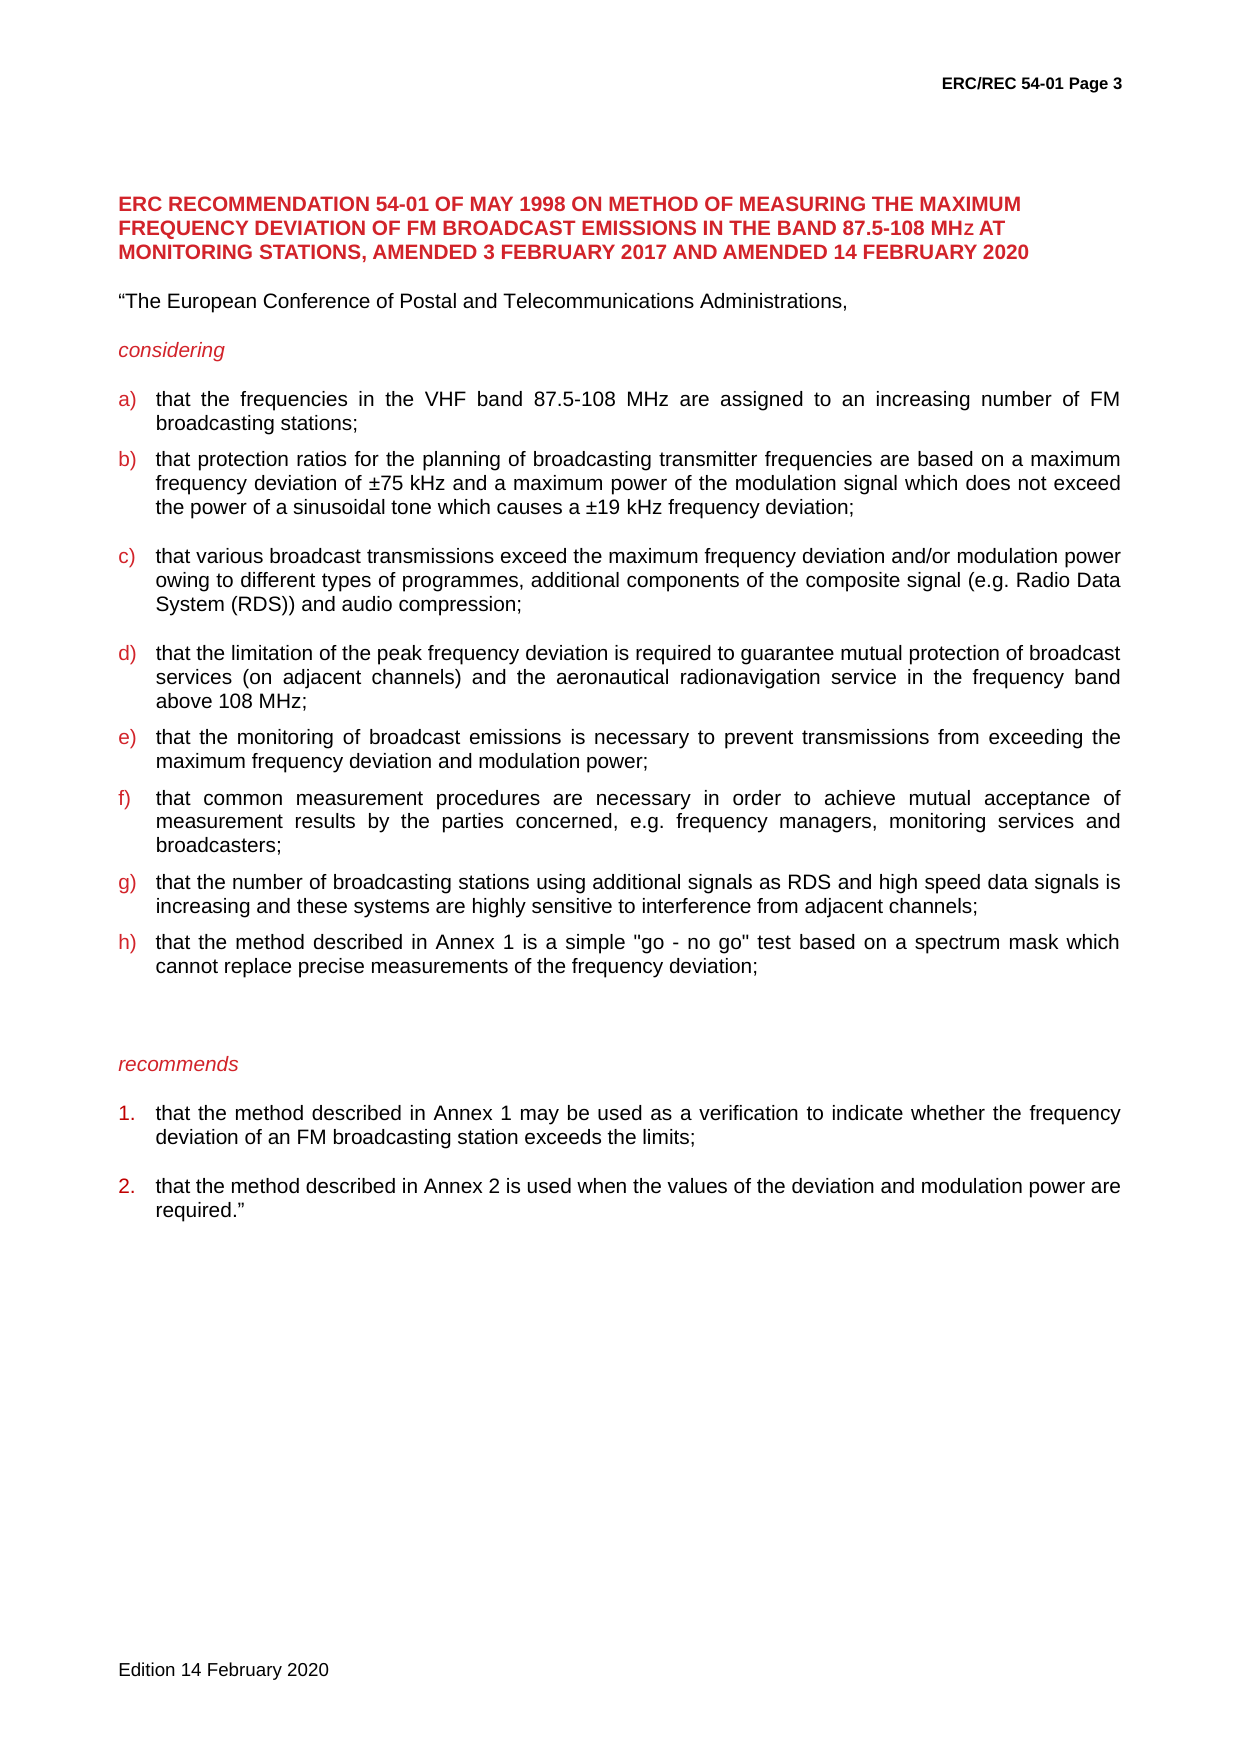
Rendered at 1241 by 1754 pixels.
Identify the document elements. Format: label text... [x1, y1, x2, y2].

list that the frequencies in the VHF band 87.5-108 MHz are assigned to an increasing number of FM broadcasting stations; [118, 386, 1122, 434]
subtitle ERC recommendation 54-01 of may 1998 on METHOD OF MEASURING THE MAXIMUM FREQUENCY DEVIATION OF FM BROADCAST EMISSIONS IN THE BAND 87.5-108 MHz AT MONITORING STATIONS, amended 3 February 2017 and amended 14 february 2020 [118, 192, 1122, 263]
list that the method described in Annex 2 is used when the values of the deviation and modulation power are required.” [118, 1174, 1122, 1222]
list that the monitoring of broadcast emissions is necessary to prevent transmissions from exceeding the maximum frequency deviation and modulation power; [118, 725, 1122, 773]
list that the number of broadcasting stations using additional signals as RDS and high speed data signals is increasing and these systems are highly sensitive to interference from adjacent channels; [118, 870, 1122, 918]
list that various broadcast transmissions exceed the maximum frequency deviation and/or modulation power owing to different types of programmes, additional components of the composite signal (e.g. Radio Data System (RDS)) and audio compression; [118, 544, 1122, 616]
text recommends [118, 1052, 1122, 1076]
list that the method described in Annex 1 is a simple "go - no go" test based on a spectrum mask which cannot replace precise measurements of the frequency deviation; [118, 930, 1122, 978]
text considering [118, 337, 1122, 361]
list that the method described in Annex 1 may be used as a verification to indicate whether the frequency deviation of an FM broadcasting station exceeds the limits; [118, 1101, 1122, 1149]
list that the limitation of the peak frequency deviation is required to guarantee mutual protection of broadcast services (on adjacent channels) and the aeronautical radionavigation service in the frequency band above 108 MHz; [118, 641, 1122, 712]
text “The European Conference of Postal and Telecommunications Administrations, [118, 288, 1122, 312]
list that common measurement procedures are necessary in order to achieve mutual acceptance of measurement results by the parties concerned, e.g. frequency managers, monitoring services and broadcasters; [118, 785, 1122, 857]
list that protection ratios for the planning of broadcasting transmitter frequencies are based on a maximum frequency deviation of ±75 kHz and a maximum power of the modulation signal which does not exceed the power of a sinusoidal tone which causes a ±19 kHz frequency deviation; [118, 447, 1122, 519]
